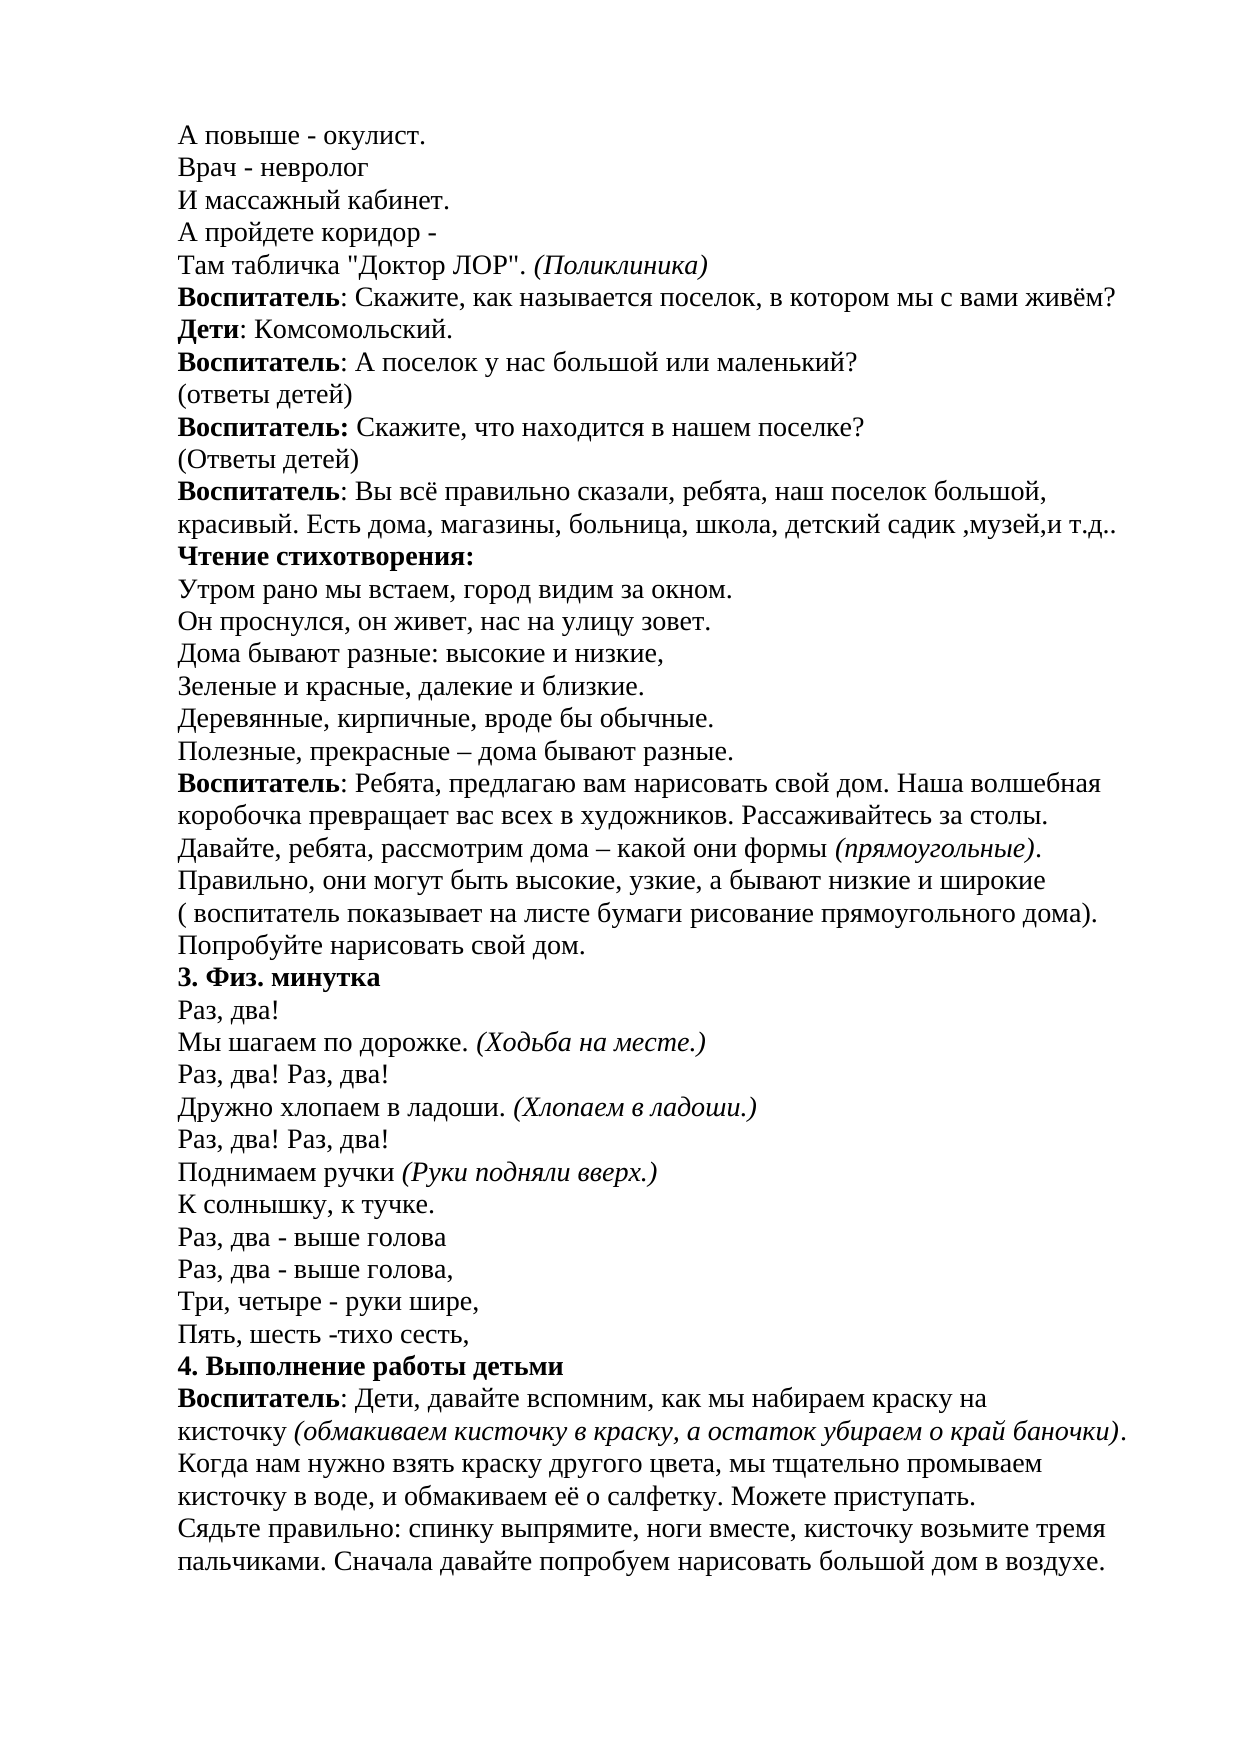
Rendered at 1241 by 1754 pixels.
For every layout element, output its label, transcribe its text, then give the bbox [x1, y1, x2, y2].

text А пройдете коридор - [177, 215, 1152, 248]
text Воспитатель: Дети, давайте вспомним, как мы набираем краску на кисточку (обмакиваем кисточку в краску, а остаток убираем о край баночки). Когда нам нужно взять краску другого цвета, мы тщательно промываем кисточку в воде, и обмакиваем её о салфетку. Можете приступать. Сядьте правильно: спинку выпрямите, ноги вместе, кисточку возьмите тремя пальчиками. Сначала давайте попробуем нарисовать большой дом в воздухе. [177, 1382, 1152, 1576]
text Раз, два - выше голова, [177, 1252, 1152, 1284]
text А повыше - окулист. [177, 118, 1152, 151]
text Раз, два! Раз, два! [177, 1058, 1152, 1090]
text Воспитатель: Скажите, что находится в нашем поселке? [177, 410, 1152, 442]
text 3. Физ. минутка [177, 960, 1152, 993]
text Зеленые и красные, далекие и близкие. [177, 669, 1152, 701]
text Деревянные, кирпичные, вроде бы обычные. [177, 701, 1152, 734]
text (Ответы детей) [177, 442, 1152, 474]
text Полезные, прекрасные – дома бывают разные. [177, 734, 1152, 766]
text Воспитатель: Скажите, как называется поселок, в котором мы с вами живём? [177, 280, 1152, 312]
text Дружно хлопаем в ладоши. (Хлопаем в ладоши.) [177, 1090, 1152, 1122]
text Мы шагаем по дорожке. (Ходьба на месте.) [177, 1025, 1152, 1058]
text Раз, два! Раз, два! [177, 1122, 1152, 1155]
text Три, четыре - руки шире, [177, 1284, 1152, 1317]
text Воспитатель: Вы всё правильно сказали, ребята, наш поселок большой, красивый. Есть дома, магазины, больница, школа, детский садик ,музей,и т.д.. [177, 474, 1152, 539]
text И массажный кабинет. [177, 183, 1152, 215]
text К солнышку, к тучке. [177, 1187, 1152, 1219]
text Дети: Комсомольский. [177, 312, 1152, 345]
text Раз, два - выше голова [177, 1219, 1152, 1252]
text (ответы детей) [177, 377, 1152, 410]
text Воспитатель: Ребята, предлагаю вам нарисовать свой дом. Наша волшебная коробочка превращает вас всех в художников. Рассаживайтесь за столы. Давайте, ребята, рассмотрим дома – какой они формы (прямоугольные). Правильно, они могут быть высокие, узкие, а бывают низкие и широкие ( воспитатель показывает на листе бумаги рисование прямоугольного дома). Попробуйте нарисовать свой дом. [177, 766, 1152, 960]
text Он проснулся, он живет, нас на улицу зовет. [177, 604, 1152, 636]
text Дома бывают разные: высокие и низкие, [177, 636, 1152, 669]
text Раз, два! [177, 993, 1152, 1025]
text Поднимаем ручки (Руки подняли вверх.) [177, 1155, 1152, 1187]
text Воспитатель: А поселок у нас большой или маленький? [177, 345, 1152, 377]
text Там табличка "Доктор ЛОР". (Поликлиника) [177, 248, 1152, 280]
text Пять, шесть -тихо сесть, [177, 1317, 1152, 1349]
text 4. Выполнение работы детьми [177, 1349, 1152, 1382]
text Утром рано мы встаем, город видим за окном. [177, 572, 1152, 604]
text Чтение стихотворения: [177, 539, 1152, 572]
text Врач - невролог [177, 151, 1152, 183]
